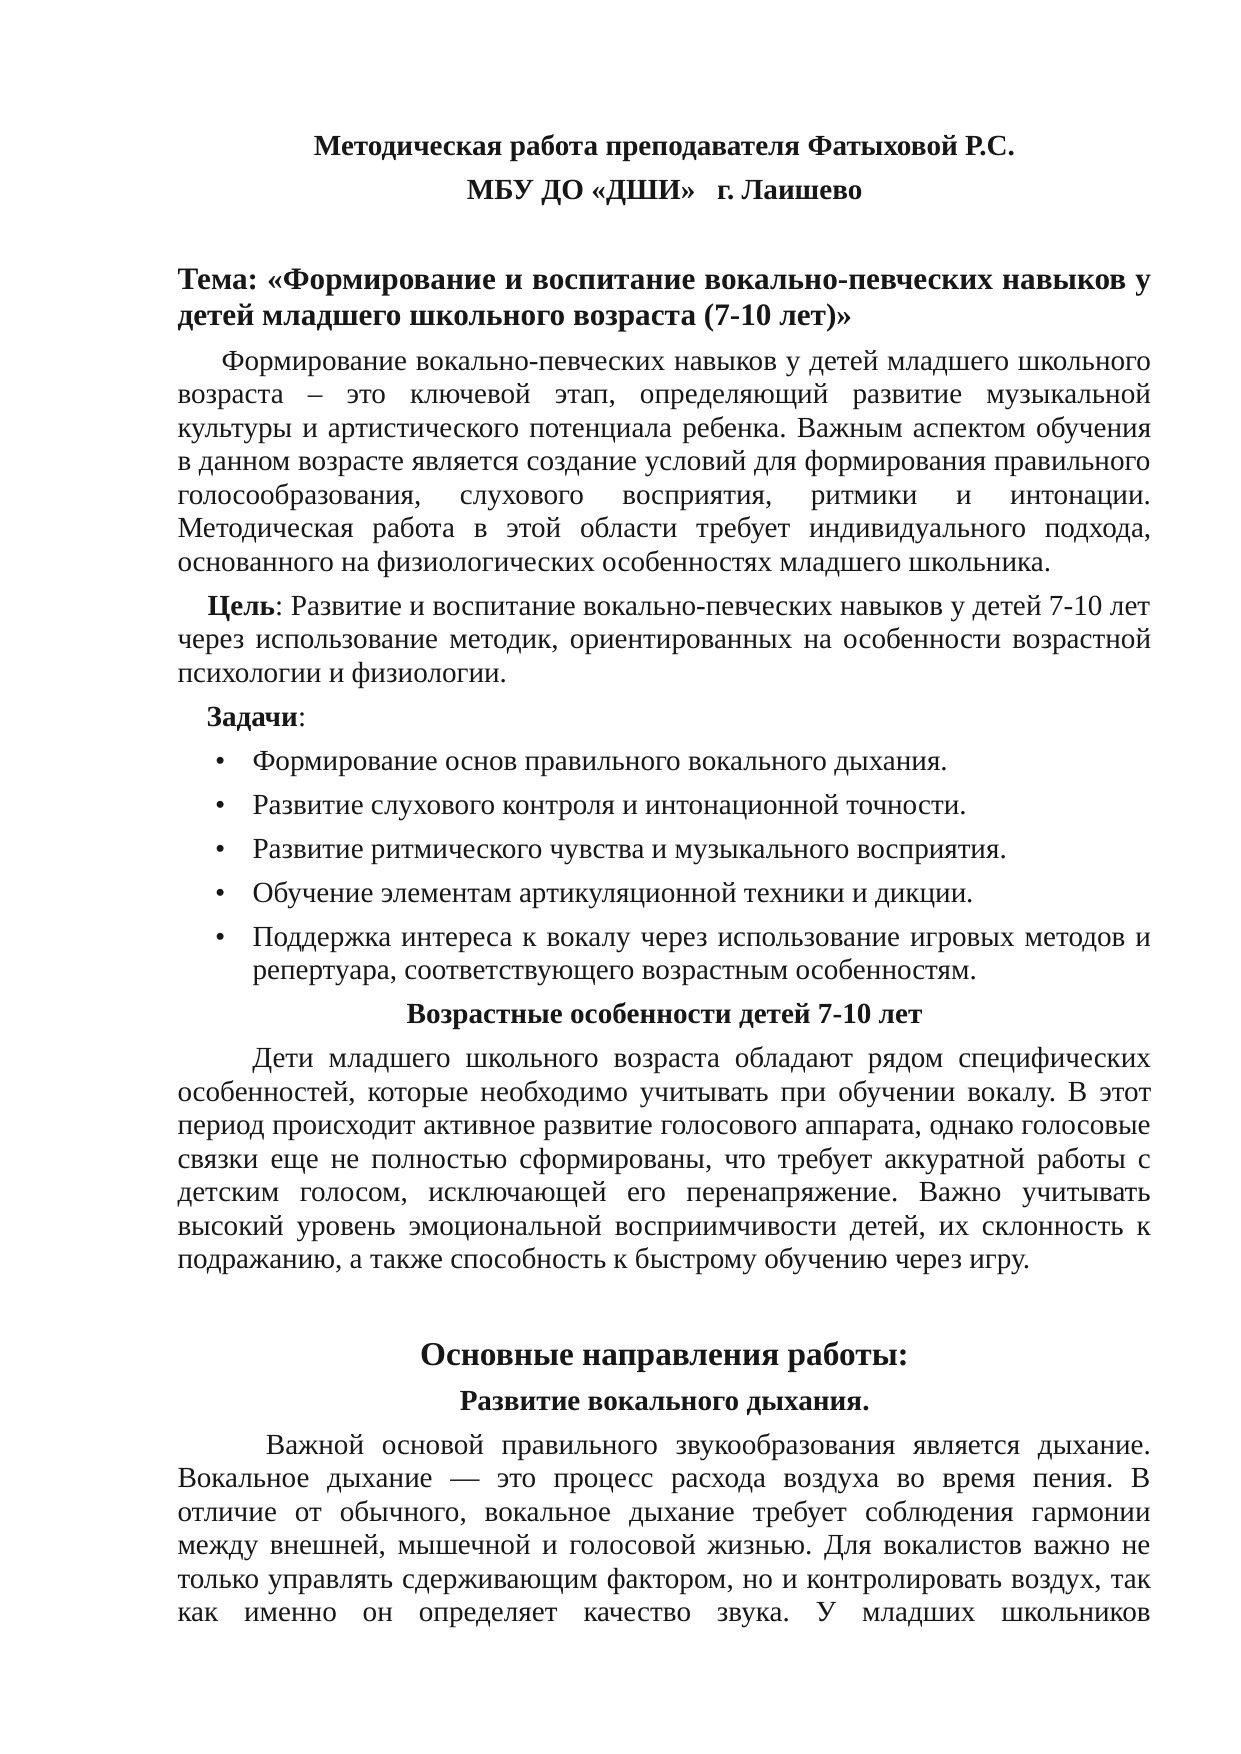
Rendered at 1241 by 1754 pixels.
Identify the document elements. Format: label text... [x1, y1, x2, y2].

text Задачи: [177, 699, 1152, 732]
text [177, 1427, 1152, 1628]
text МБУ ДО «ДШИ» г. Лаишево [177, 172, 1152, 206]
text Развитие вокального дыхания. [177, 1383, 1152, 1416]
text Цель: Развитие и воспитание вокально-певческих навыков у детей 7-10 лет через использование методик, ориентированных на особенности возрастной психологии и физиологии. [177, 588, 1152, 688]
text Основные направления работы: [177, 1334, 1152, 1372]
text Тема: «Формирование и воспитание вокально-певческих навыков у детей младшего школьного возраста (7-10 лет)» [177, 260, 1152, 332]
text Дети младшего школьного возраста обладают рядом специфических особенностей, которые необходимо учитывать при обучении вокалу. В этот период происходит активное развитие голосового аппарата, однако голосовые связки еще не полностью сформированы, что требует аккуратной работы с детским голосом, исключающей его перенапряжение. Важно учитывать высокий уровень эмоциональной восприимчивости детей, их склонность к подражанию, а также способность к быстрому обучению через игру. [177, 1040, 1152, 1275]
list Формирование основ правильного вокального дыхания. [215, 743, 1152, 776]
list Обучение элементам артикуляционной техники и дикции. [215, 875, 1152, 908]
list Развитие ритмического чувства и музыкального восприятия. [215, 831, 1152, 864]
text Формирование вокально-певческих навыков у детей младшего школьного возраста – это ключевой этап, определяющий развитие музыкальной культуры и артистического потенциала ребенка. Важным аспектом обучения в данном возрасте является создание условий для формирования правильного голосообразования, слухового восприятия, ритмики и интонации. Методическая работа в этой области требует индивидуального подхода, основанного на физиологических особенностях младшего школьника. [177, 343, 1152, 577]
text Возрастные особенности детей 7-10 лет [177, 996, 1152, 1030]
list Развитие слухового контроля и интонационной точности. [215, 787, 1152, 820]
text Методическая работа преподавателя Фатыховой Р.С. [177, 128, 1152, 162]
list Поддержка интереса к вокалу через использование игровых методов и репертуара, соответствующего возрастным особенностям. [215, 919, 1152, 986]
